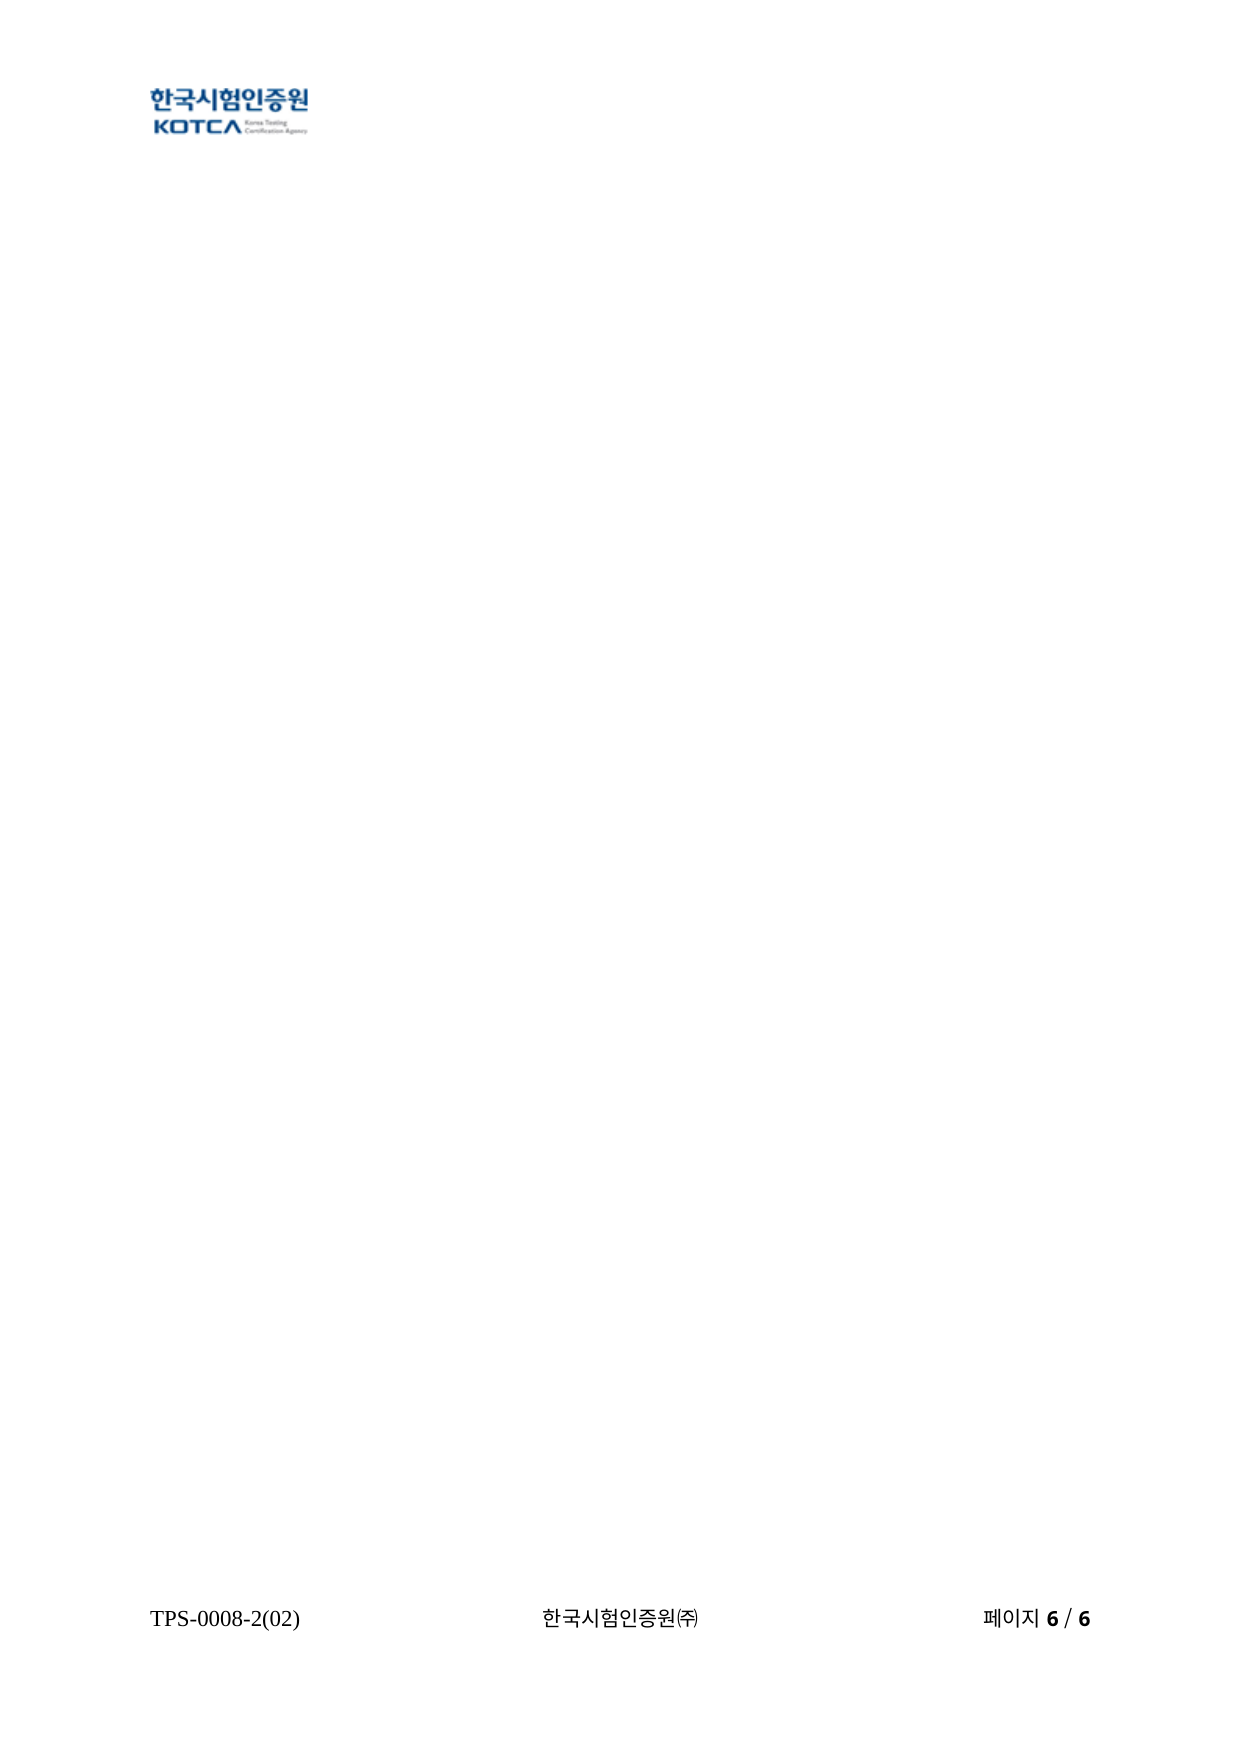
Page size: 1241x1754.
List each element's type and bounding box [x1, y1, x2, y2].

picture [150, 88, 311, 138]
